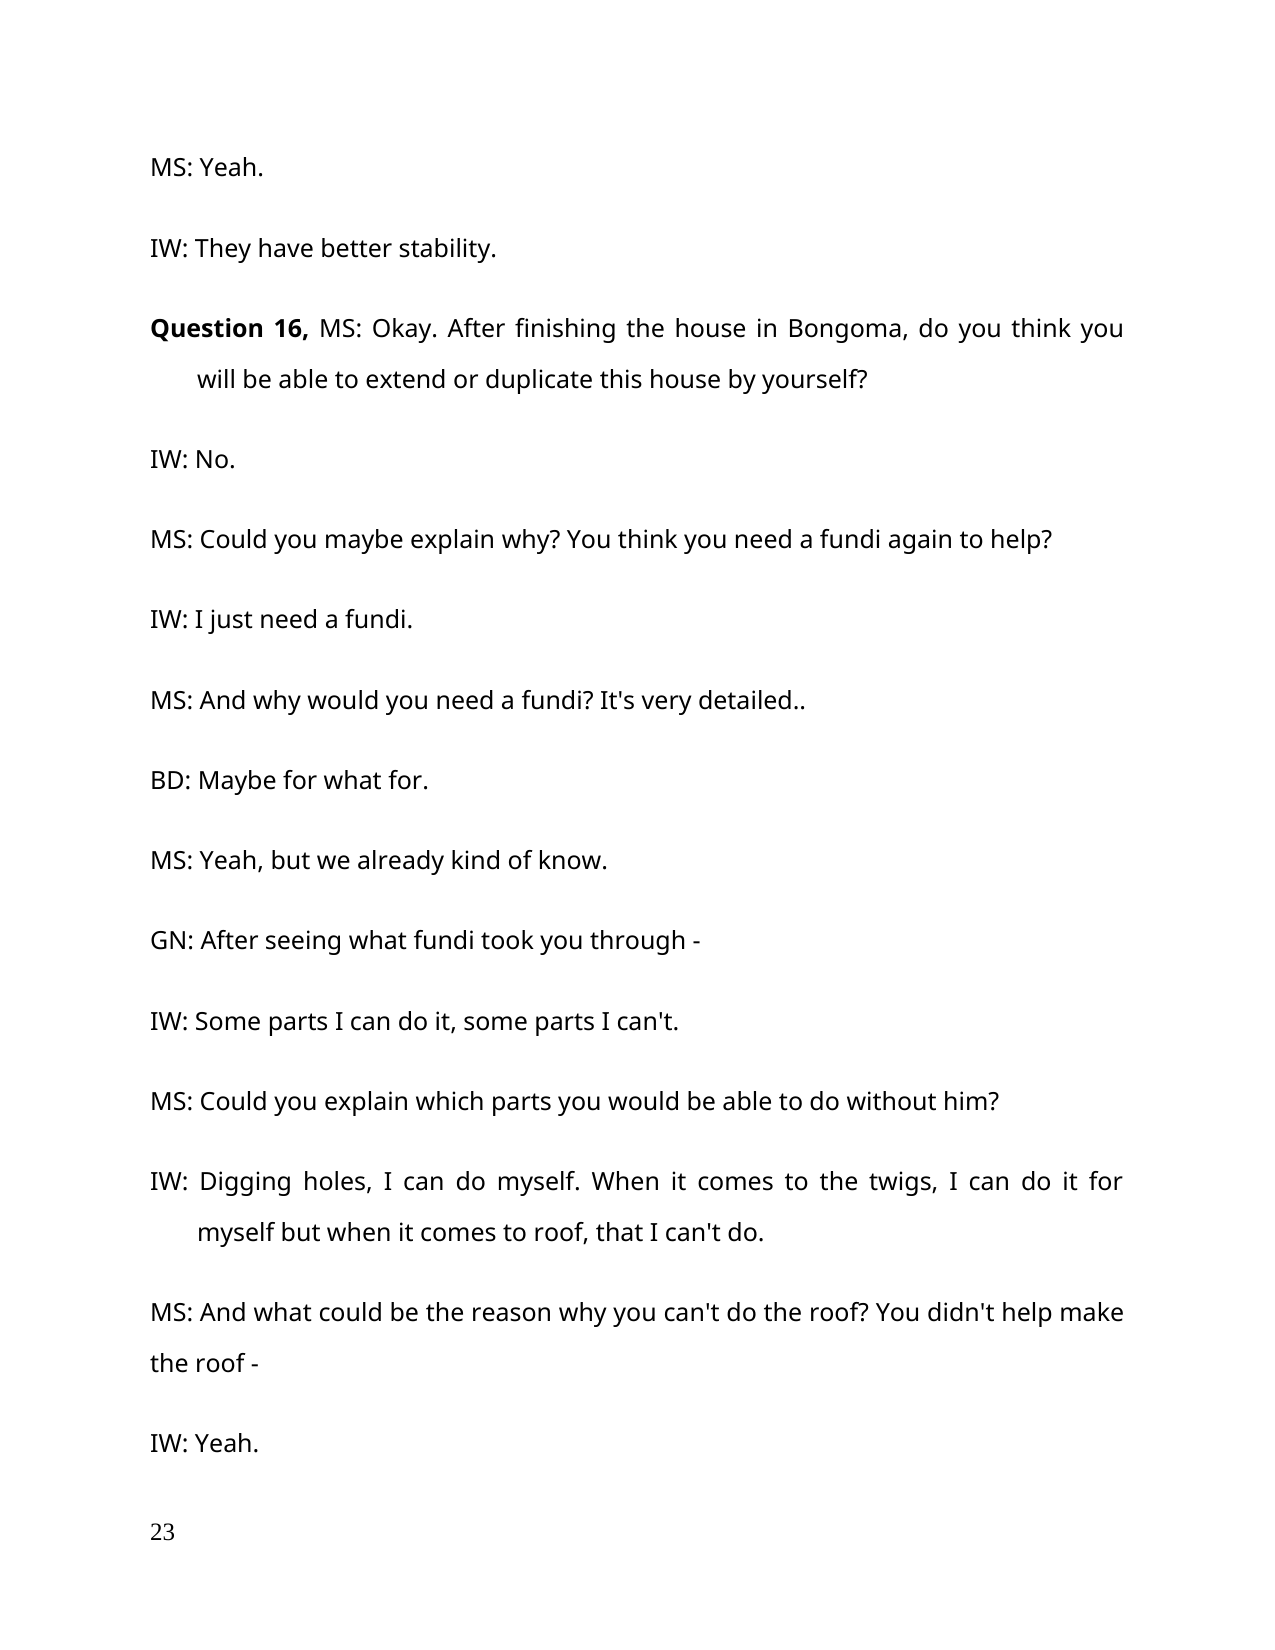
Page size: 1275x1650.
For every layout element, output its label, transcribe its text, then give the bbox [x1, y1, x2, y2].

text MS: Yeah, but we already kind of know. [150, 843, 1125, 877]
text IW: I just need a fundi. [150, 602, 1125, 636]
text Question 16, MS: Okay. After finishing the house in Bongoma, do you think you will be able to extend or duplicate this house by yourself? [150, 310, 1125, 396]
text BD: Maybe for what for. [150, 762, 1125, 797]
text IW: They have better stability. [150, 230, 1125, 264]
text IW: Digging holes, I can do myself. When it comes to the twigs, I can do it for myself but when it comes to roof, that I can't do. [150, 1163, 1125, 1249]
text IW: Some parts I can do it, some parts I can't. [150, 1003, 1125, 1037]
text MS: And why would you need a fundi? It's very detailed.. [150, 682, 1125, 716]
text MS: And what could be the reason why you can't do the roof? You didn't help make the roof - [150, 1295, 1125, 1380]
text MS: Could you maybe explain why? You think you need a fundi again to help? [150, 522, 1125, 556]
text IW: No. [150, 442, 1125, 476]
text IW: Yeah. [150, 1426, 1125, 1460]
text MS: Could you explain which parts you would be able to do without him? [150, 1083, 1125, 1117]
text GN: After seeing what fundi took you through - [150, 923, 1125, 957]
text MS: Yeah. [150, 150, 1125, 184]
